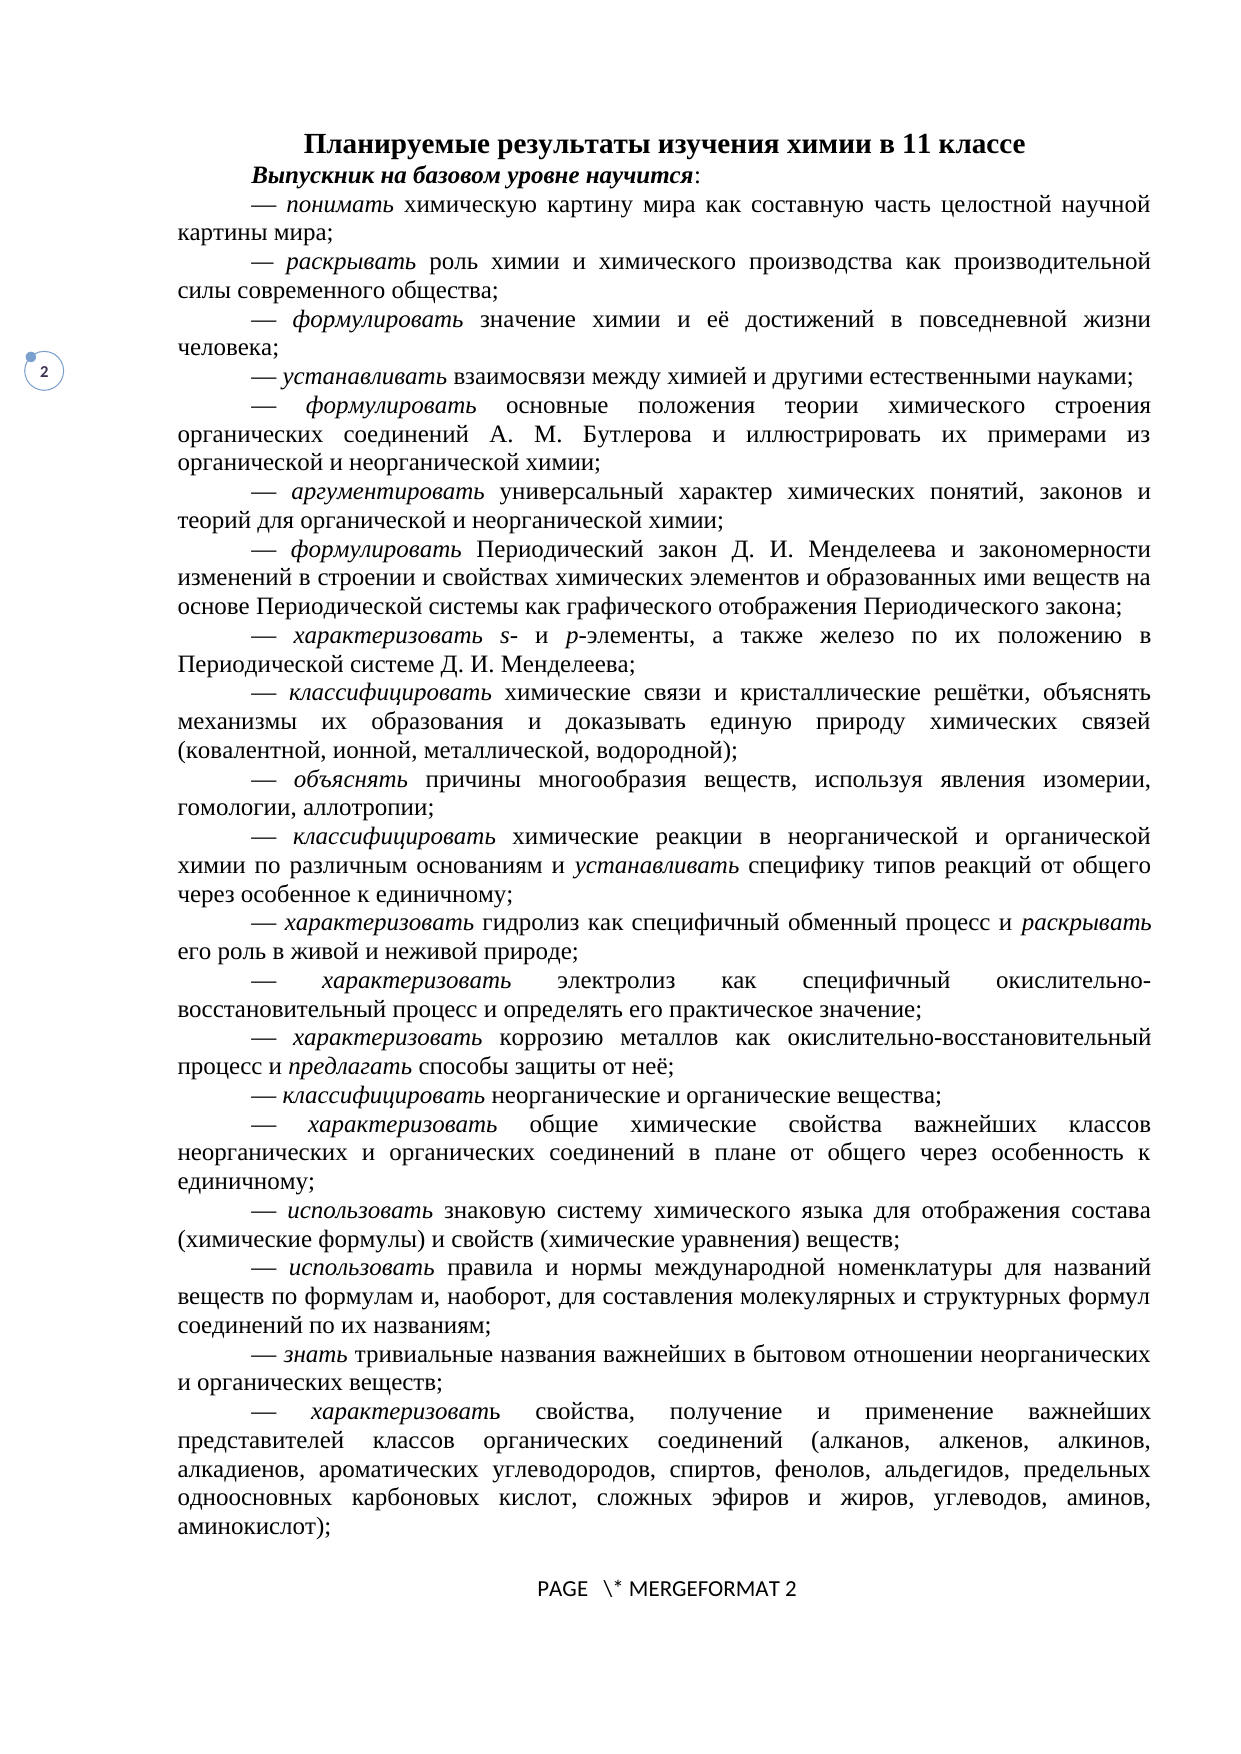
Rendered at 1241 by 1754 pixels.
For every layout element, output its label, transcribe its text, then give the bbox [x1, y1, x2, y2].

text — классифицировать неорганические и органические вещества; [177, 1080, 1152, 1109]
text — характеризовать общие химические свойства важнейших классов неорганических и органических соединений в плане от общего через особенность к единичному; [177, 1109, 1152, 1195]
text — характеризовать свойства, получение и применение важнейших представителей классов органических соединений (алканов, алкенов, алкинов, алкадиенов, ароматических углеводородов, спиртов, фенолов, альдегидов, предельных одноосновных карбоновых кислот, сложных эфиров и жиров, углеводов, аминов, аминокислот); [177, 1396, 1152, 1540]
text — устанавливать взаимосвязи между химией и другими естественными науками; [177, 361, 1152, 390]
text — характеризовать s- и p-элементы, а также железо по их положению в Периодической системе Д. И. Менделеева; [177, 620, 1152, 677]
text — формулировать Периодический закон Д. И. Менделеева и закономерности изменений в строении и свойствах химических элементов и образованных ими веществ на основе Периодической системы как графического отображения Периодического закона; [177, 534, 1152, 620]
text — раскрывать роль химии и химического производства как производительной силы современного общества; [177, 246, 1152, 304]
text — классифицировать химические реакции в неорганической и органической химии по различным основаниям и устанавливать специфику типов реакций от общего через особенное к единичному; [177, 821, 1152, 907]
subtitle Планируемые результаты изучения химии в 11 классе [177, 126, 1152, 160]
text — использовать правила и нормы международной номенклатуры для названий веществ по формулам и, наоборот, для составления молекулярных и структурных формул соединений по их названиям; [177, 1252, 1152, 1339]
text — объяснять причины многообразия веществ, используя явления изомерии, гомологии, аллотропии; [177, 764, 1152, 821]
text — использовать знаковую систему химического языка для отображения состава (химические формулы) и свойств (химические уравнения) веществ; [177, 1195, 1152, 1252]
text — знать тривиальные названия важнейших в бытовом отношении неорганических и органических веществ; [177, 1339, 1152, 1396]
text — классифицировать химические связи и кристаллические решётки, объяснять механизмы их образования и доказывать единую природу химических связей (ковалентной, ионной, металлической, водородной); [177, 677, 1152, 764]
text — понимать химическую картину мира как составную часть целостной научной картины мира; [177, 189, 1152, 246]
text — характеризовать коррозию металлов как окислительно-восстановительный процесс и предлагать способы защиты от неё; [177, 1022, 1152, 1080]
text — характеризовать гидролиз как специфичный обменный процесс и раскрывать его роль в живой и неживой природе; [177, 907, 1152, 965]
text — аргументировать универсальный характер химических понятий, законов и теорий для органической и неорганической химии; [177, 476, 1152, 534]
text — характеризовать электролиз как специфичный окислительно-восстановительный процесс и определять его практическое значение; [177, 965, 1152, 1022]
text Выпускник на базовом уровне научится: [177, 160, 1152, 189]
text — формулировать основные положения теории химического строения органических соединений А. М. Бутлерова и иллюстрировать их примерами из органической и неорганической химии; [177, 390, 1152, 476]
text — формулировать значение химии и её достижений в повседневной жизни человека; [177, 304, 1152, 361]
